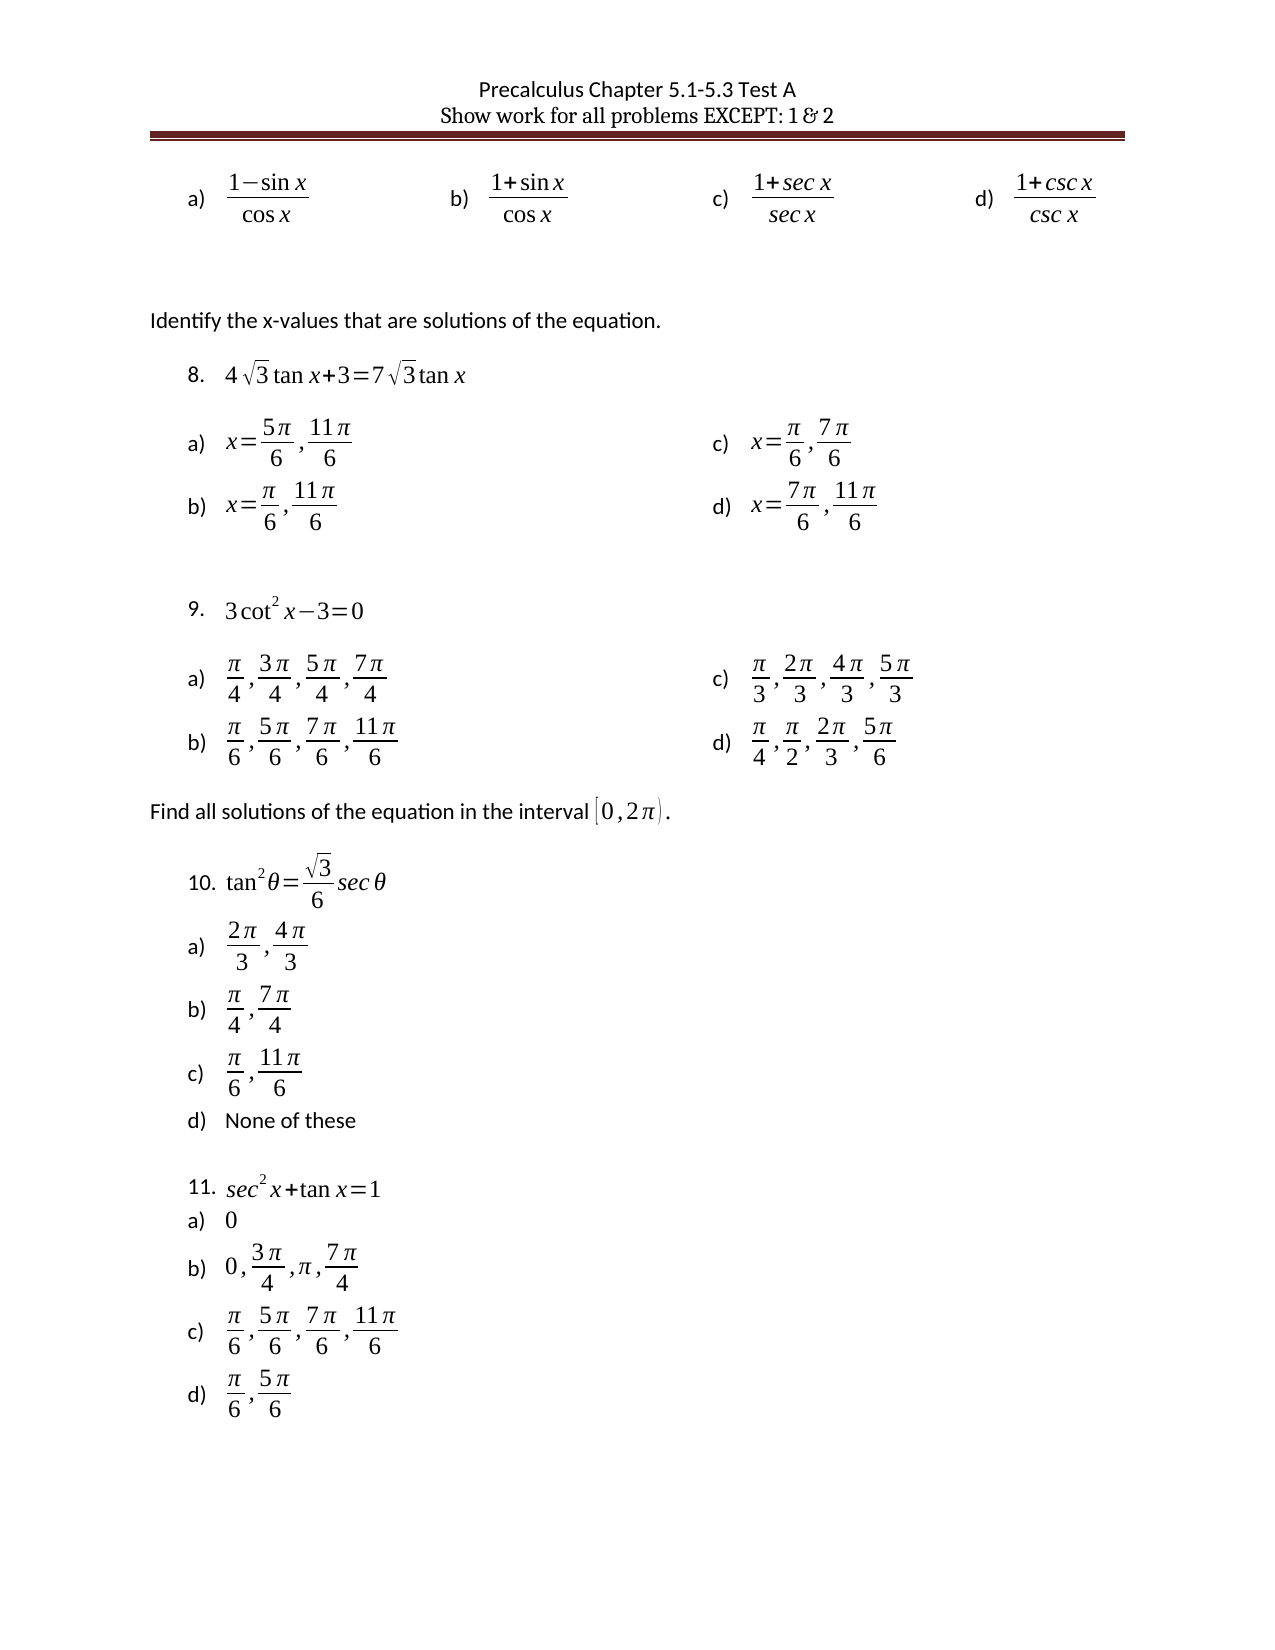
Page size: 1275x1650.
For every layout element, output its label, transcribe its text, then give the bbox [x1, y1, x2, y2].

text Find all solutions of the equation in the interval [150, 796, 1125, 827]
list None of these [187, 1106, 1125, 1134]
text Identify the x-values that are solutions of the equation. [150, 306, 1125, 334]
